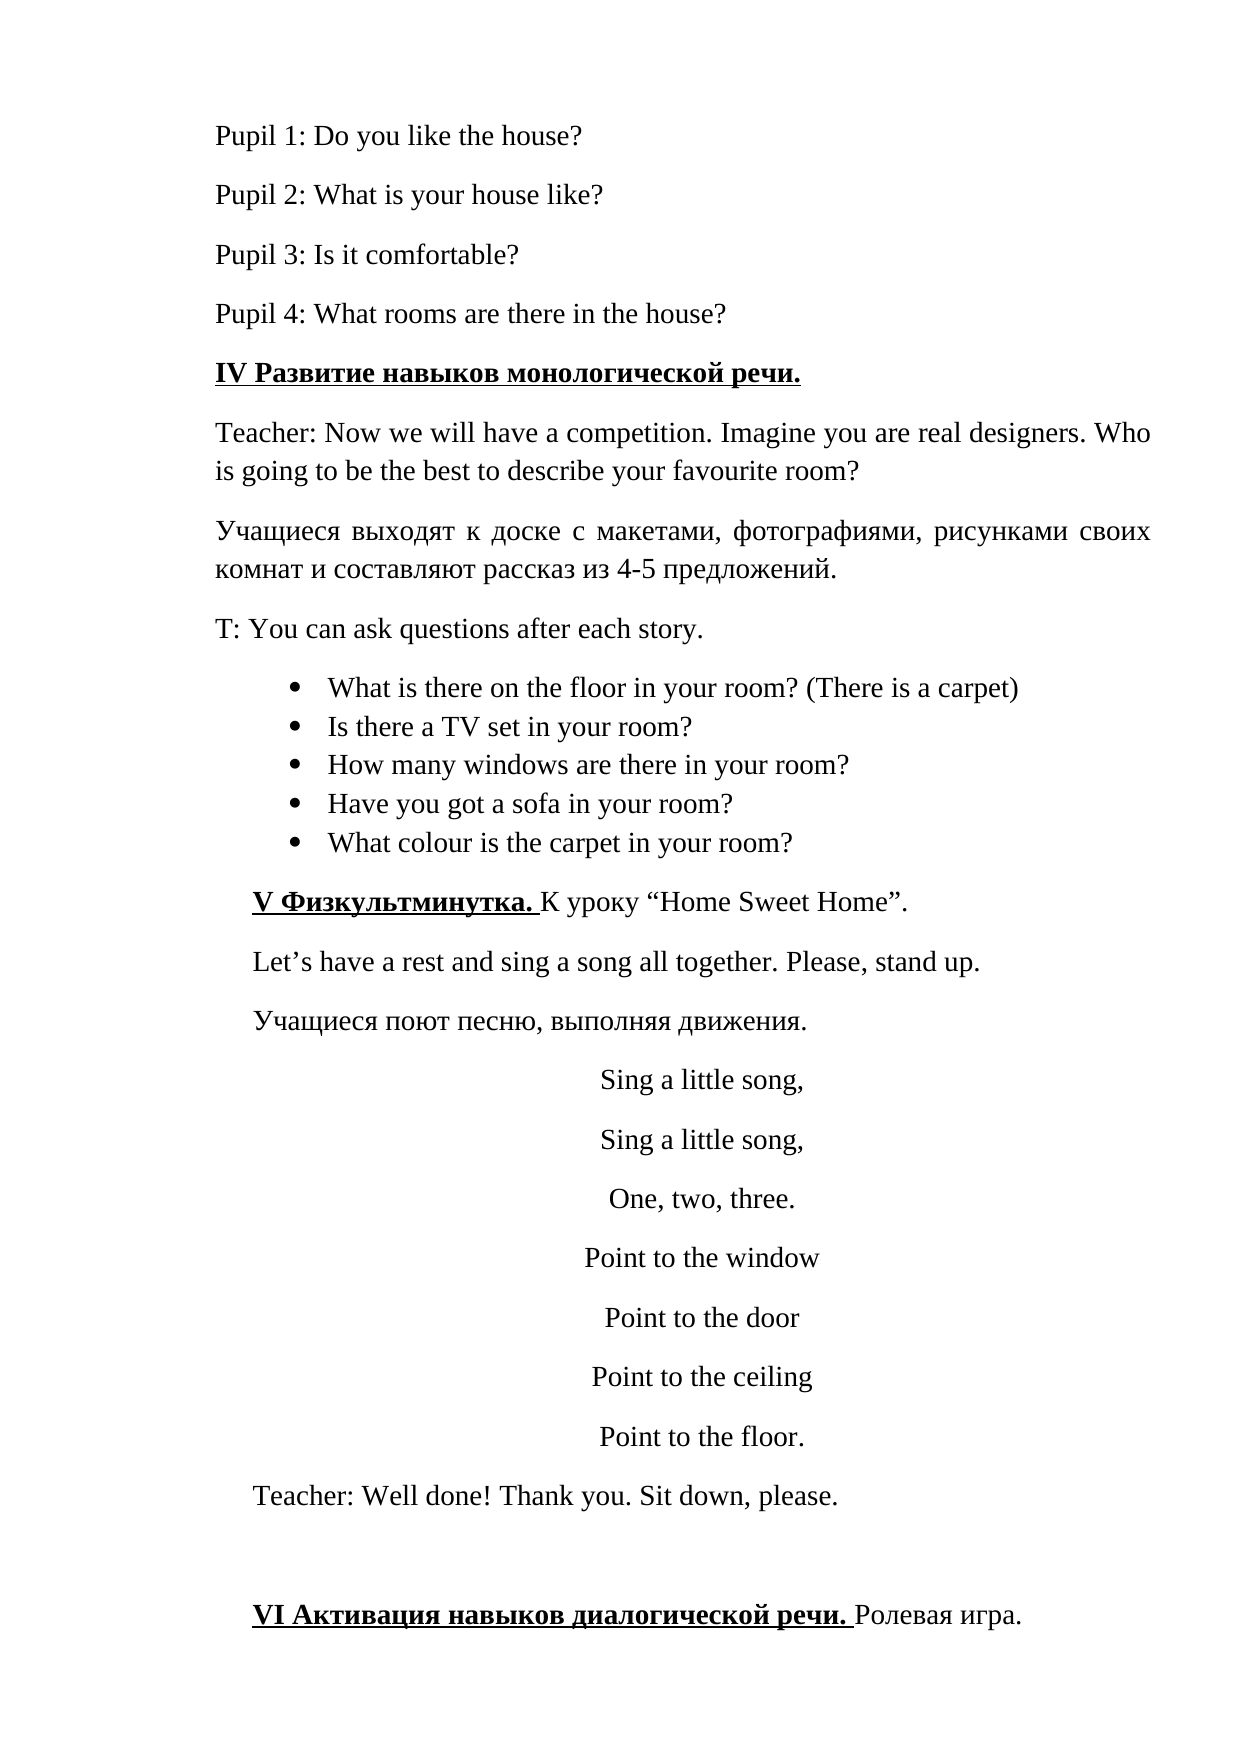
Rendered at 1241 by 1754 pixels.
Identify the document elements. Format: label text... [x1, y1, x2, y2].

list What is there on the floor in your room? (There is a carpet) [290, 670, 1152, 704]
text Point to the ceiling [252, 1359, 1152, 1393]
text Учащиеся выходят к доске с макетами, фотографиями, рисунками своих комнат и составляют рассказ из 4-5 предложений. [215, 513, 1152, 585]
list Have you got a sofa in your room? [290, 786, 1152, 820]
text Sing a little song, [252, 1062, 1152, 1096]
text Sing a little song, [252, 1122, 1152, 1155]
list Is there a TV set in your room? [290, 709, 1152, 742]
text Teacher: Well done! Thank you. Sit down, please. [252, 1478, 1152, 1512]
text Pupil 4: What rooms are there in the house? [215, 296, 1152, 330]
text Teacher: Now we will have a competition. Imagine you are real designers. Who is going to be the best to describe your favourite room? [215, 415, 1152, 487]
text Point to the door [252, 1300, 1152, 1333]
text Pupil 3: Is it comfortable? [215, 237, 1152, 270]
text Let’s have a rest and sing a song all together. Please, stand up. [252, 944, 1152, 977]
text Pupil 1: Do you like the house? [215, 118, 1152, 152]
text VI Активация навыков диалогической речи. Ролевая игра. [252, 1597, 1152, 1630]
text Учащиеся поют песню, выполняя движения. [252, 1003, 1152, 1037]
text V Физкультминутка. К уроку “Home Sweet Home”. [252, 884, 1152, 918]
text T: You can ask questions after each story. [215, 611, 1152, 644]
list What colour is the carpet in your room? [290, 825, 1152, 858]
text One, two, three. [252, 1181, 1152, 1215]
text Point to the floor. [252, 1419, 1152, 1452]
text IV Развитие навыков монологической речи. [215, 356, 1152, 389]
text Pupil 2: What is your house like? [215, 177, 1152, 211]
list How many windows are there in your room? [290, 747, 1152, 781]
text Point to the window [252, 1241, 1152, 1274]
